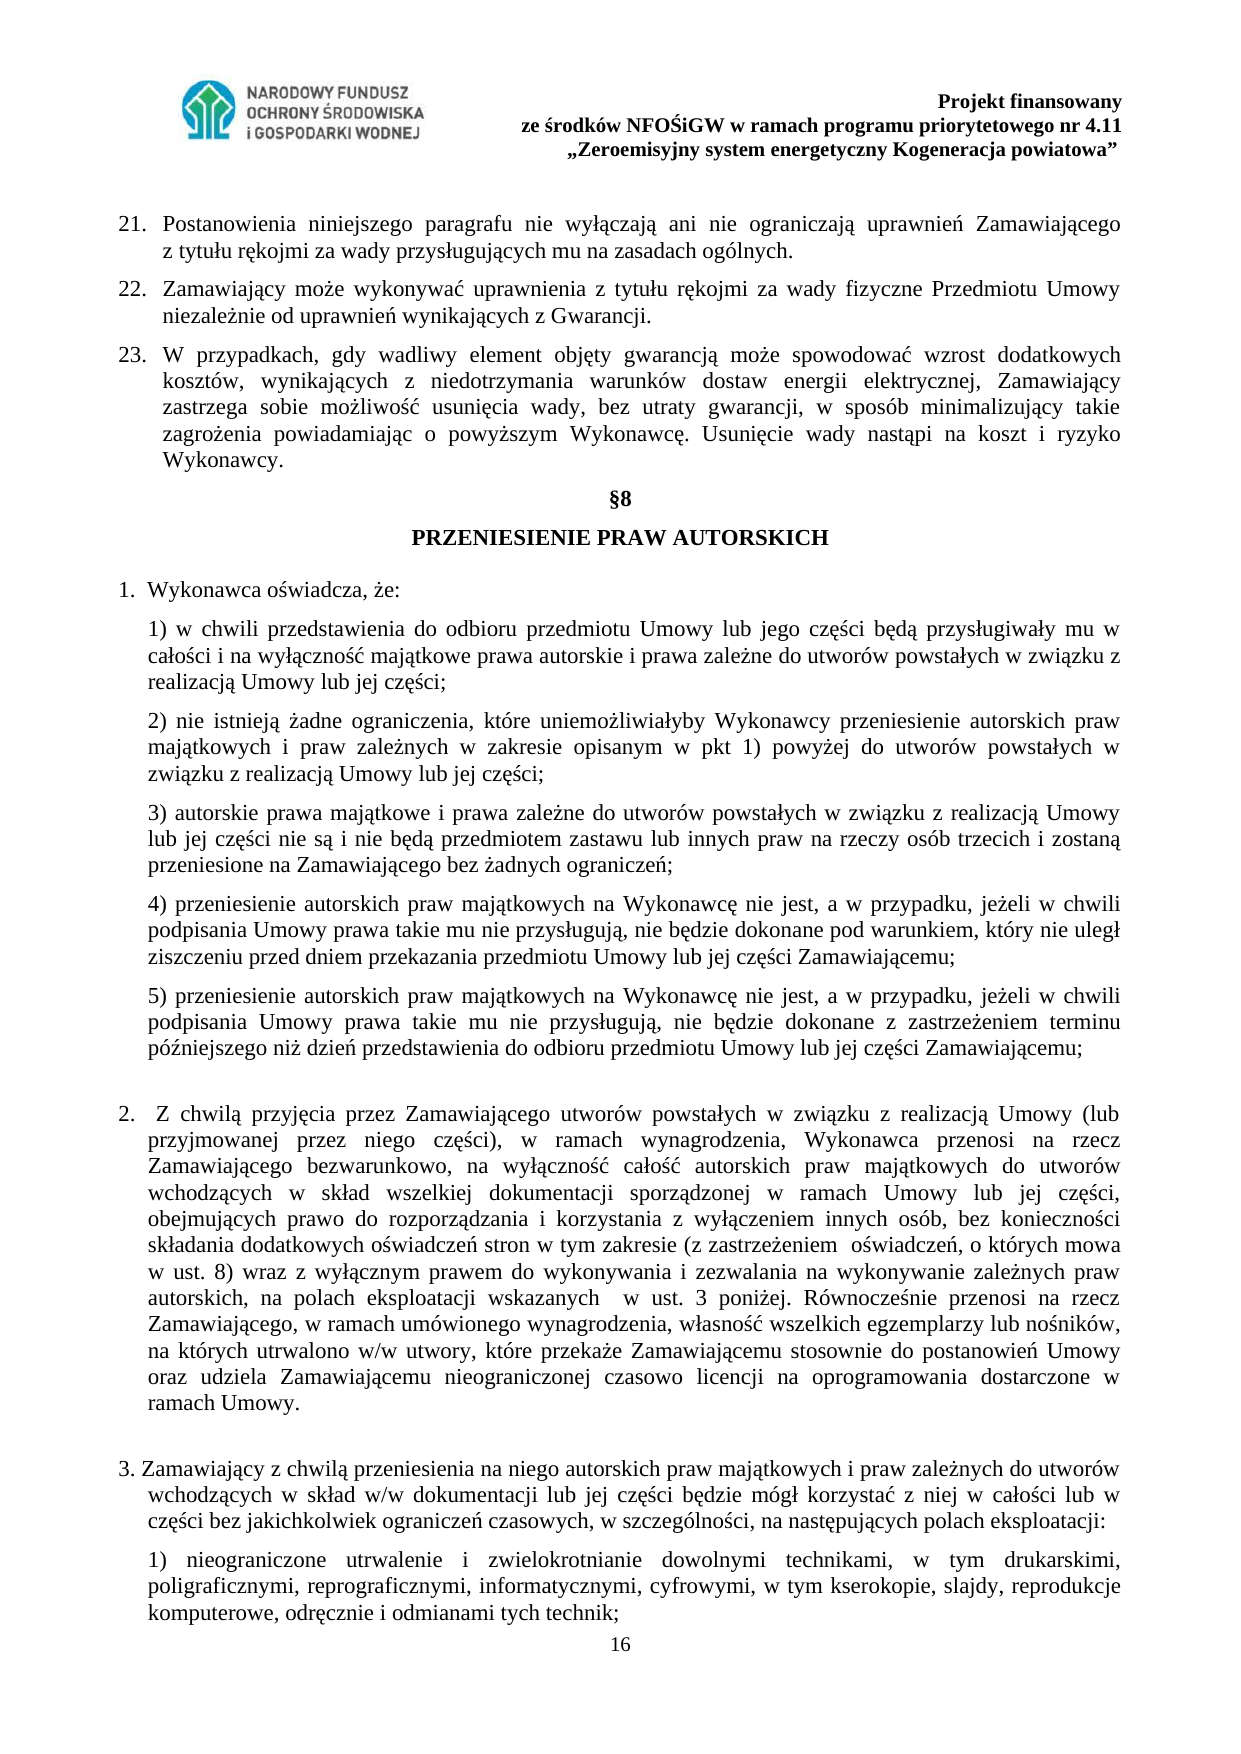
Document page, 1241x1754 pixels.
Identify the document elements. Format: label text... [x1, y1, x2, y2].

list PRZENIESIENIE PRAW AUTORSKICH [118, 524, 1122, 550]
list 3. Zamawiający z chwilą przeniesienia na niego autorskich praw majątkowych i praw zależnych do utworów wchodzących w skład w/w dokumentacji lub jej części będzie mógł korzystać z niej w całości lub w części bez jakichkolwiek ograniczeń czasowych, w szczególności, na następujących polach eksploatacji: [118, 1455, 1122, 1534]
list 3) autorskie prawa majątkowe i prawa zależne do utworów powstałych w związku z realizacją Umowy lub jej części nie są i nie będą przedmiotem zastawu lub innych praw na rzeczy osób trzecich i zostaną przeniesione na Zamawiającego bez żadnych ograniczeń; [148, 798, 1122, 878]
list Zamawiający może wykonywać uprawnienia z tytułu rękojmi za wady fizyczne Przedmiotu Umowy niezależnie od uprawnień wynikających z Gwarancji. [118, 276, 1122, 328]
picture [177, 47, 429, 174]
text §8 [118, 485, 1122, 511]
list Postanowienia niniejszego paragrafu nie wyłączają ani nie ograniczają uprawnień Zamawiającego z tytułu rękojmi za wady przysługujących mu na zasadach ogólnych. [118, 210, 1122, 263]
list 2. Z chwilą przyjęcia przez Zamawiającego utworów powstałych w związku z realizacją Umowy (lub przyjmowanej przez niego części), w ramach wynagrodzenia, Wykonawca przenosi na rzecz Zamawiającego bezwarunkowo, na wyłączność całość autorskich praw majątkowych do utworów wchodzących w skład wszelkiej dokumentacji sporządzonej w ramach Umowy lub jej części, obejmujących prawo do rozporządzania i korzystania z wyłączeniem innych osób, bez konieczności składania dodatkowych oświadczeń stron w tym zakresie (z zastrzeżeniem oświadczeń, o których mowa w ust. 8) wraz z wyłącznym prawem do wykonywania i zezwalania na wykonywanie zależnych praw autorskich, na polach eksploatacji wskazanych w ust. 3 poniżej. Równocześnie przenosi na rzecz Zamawiającego, w ramach umówionego wynagrodzenia, własność wszelkich egzemplarzy lub nośników, na których utrwalono w/w utwory, które przekaże Zamawiającemu stosownie do postanowień Umowy oraz udziela Zamawiającemu nieograniczonej czasowo licencji na oprogramowania dostarczone w ramach Umowy. [118, 1099, 1122, 1416]
list 4) przeniesienie autorskich praw majątkowych na Wykonawcę nie jest, a w przypadku, jeżeli w chwili podpisania Umowy prawa takie mu nie przysługują, nie będzie dokonane pod warunkiem, który nie uległ ziszczeniu przed dniem przekazania przedmiotu Umowy lub jej części Zamawiającemu; [148, 890, 1122, 969]
list 2) nie istnieją żadne ograniczenia, które uniemożliwiałyby Wykonawcy przeniesienie autorskich praw majątkowych i praw zależnych w zakresie opisanym w pkt 1) powyżej do utworów powstałych w związku z realizacją Umowy lub jej części; [148, 707, 1122, 786]
list 1. Wykonawca oświadcza, że: [118, 577, 1122, 603]
list 1) w chwili przedstawienia do odbioru przedmiotu Umowy lub jego części będą przysługiwały mu w całości i na wyłączność majątkowe prawa autorskie i prawa zależne do utworów powstałych w związku z realizacją Umowy lub jej części; [148, 615, 1122, 694]
list 5) przeniesienie autorskich praw majątkowych na Wykonawcę nie jest, a w przypadku, jeżeli w chwili podpisania Umowy prawa takie mu nie przysługują, nie będzie dokonane z zastrzeżeniem terminu późniejszego niż dzień przedstawienia do odbioru przedmiotu Umowy lub jej części Zamawiającemu; [148, 982, 1122, 1061]
list 1) nieograniczone utrwalenie i zwielokrotnianie dowolnymi technikami, w tym drukarskimi, poligraficznymi, reprograficznymi, informatycznymi, cyfrowymi, w tym kserokopie, slajdy, reprodukcje komputerowe, odręcznie i odmianami tych technik; [148, 1546, 1122, 1625]
list W przypadkach, gdy wadliwy element objęty gwarancją może spowodować wzrost dodatkowych kosztów, wynikających z niedotrzymania warunków dostaw energii elektrycznej, Zamawiający zastrzega sobie możliwość usunięcia wady, bez utraty gwarancji, w sposób minimalizujący takie zagrożenia powiadamiając o powyższym Wykonawcę. Usunięcie wady nastąpi na koszt i ryzyko Wykonawcy. [118, 341, 1122, 472]
